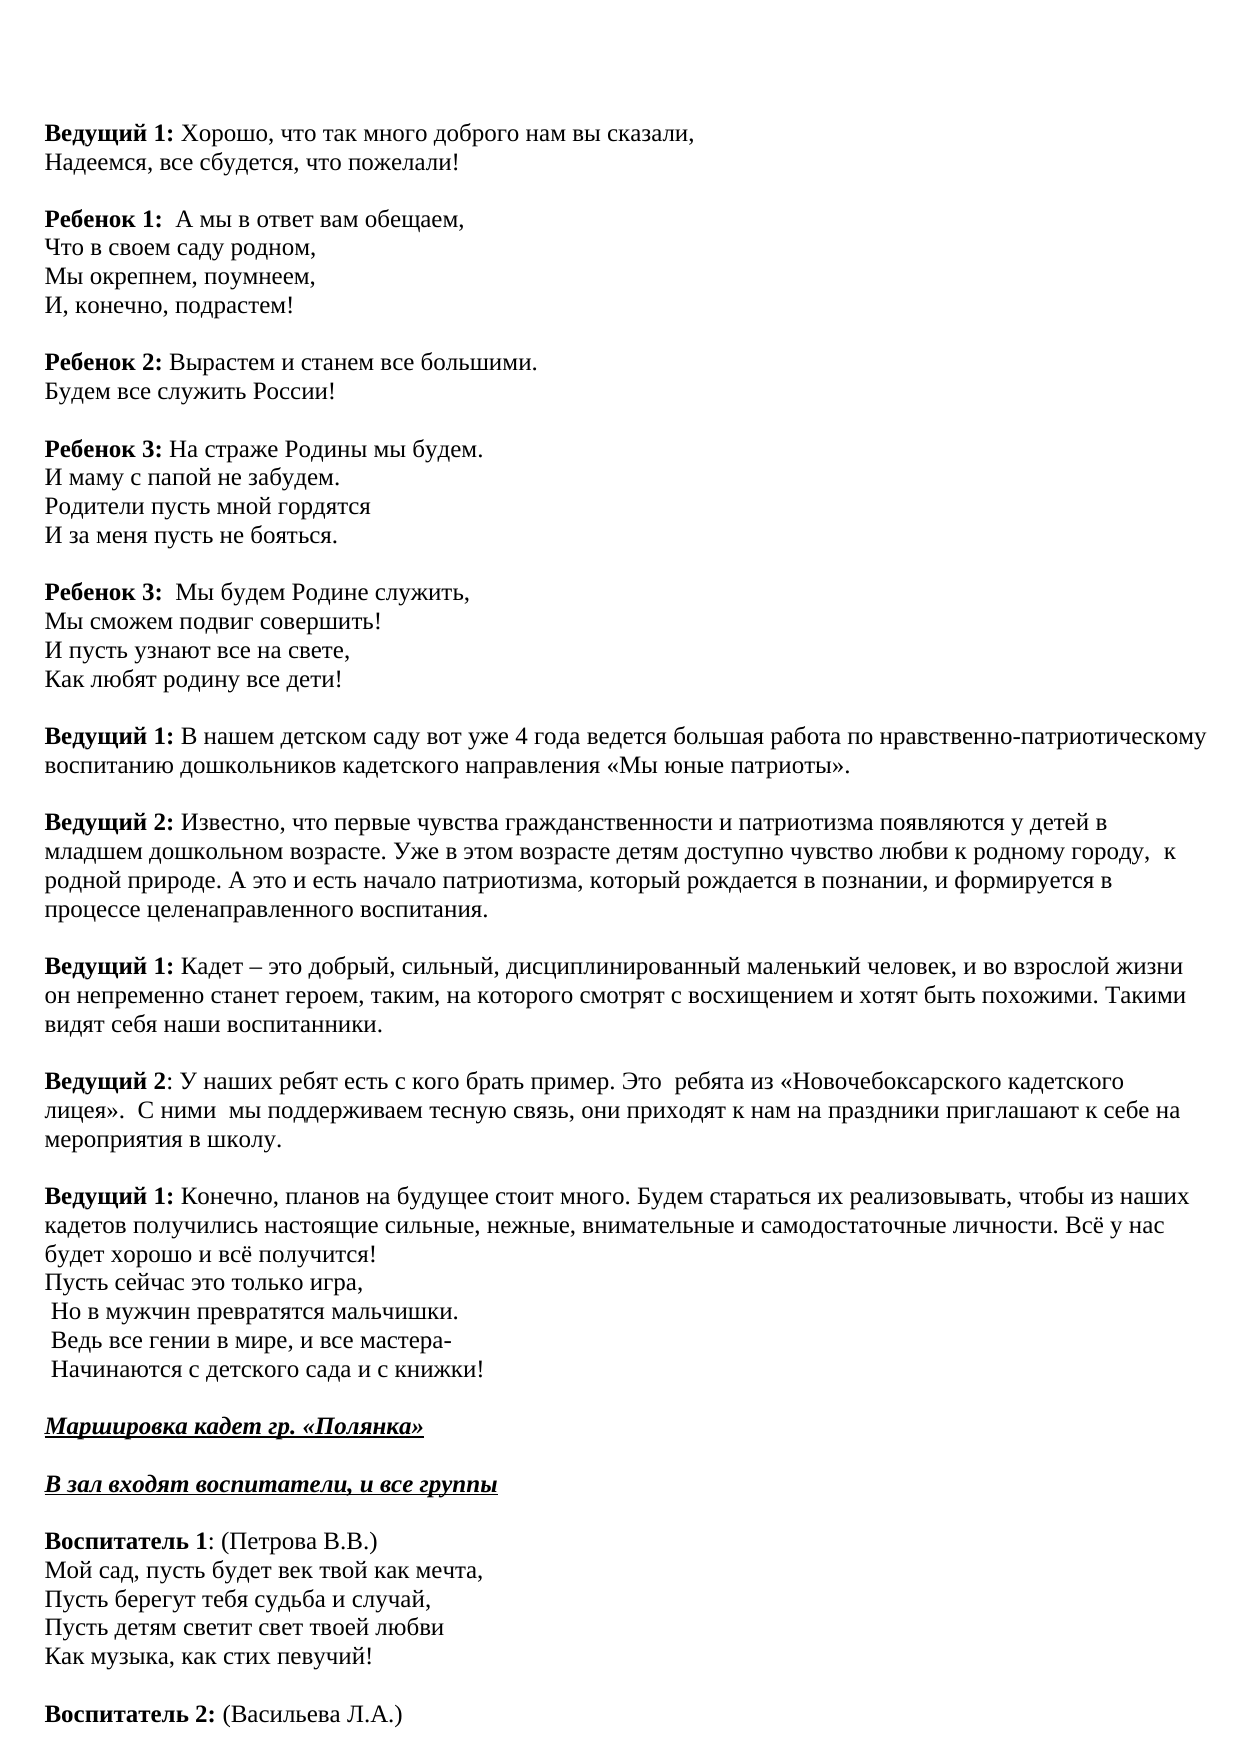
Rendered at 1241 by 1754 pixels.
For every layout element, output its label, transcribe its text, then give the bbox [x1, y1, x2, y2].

text Ребенок 1: А мы в ответ вам обещаем, [44, 204, 1211, 232]
text Ребенок 3: На страже Родины мы будем. [44, 434, 1211, 462]
text Пусть сейчас это только игра, [44, 1267, 1211, 1296]
text Как любят родину все дети! [44, 664, 1211, 692]
text И за меня пусть не бояться. [44, 520, 1211, 549]
text Что в своем саду родном, [44, 232, 1211, 261]
text Родители пусть мной гордятся [44, 491, 1211, 520]
text Ведущий 2: У наших ребят есть с кого брать пример. Это ребята из «Новочебоксарского кадетского лицея». С ними мы поддерживаем тесную связь, они приходят к нам на праздники приглашают к себе на мероприятия в школу. [44, 1066, 1211, 1152]
text Как музыка, как стих певучий! [44, 1641, 1211, 1670]
text И, конечно, подрастем! [44, 290, 1211, 319]
text Ведущий 1: Кадет – это добрый, сильный, дисциплинированный маленький человек, и во взрослой жизни он непременно станет героем, таким, на которого смотрят с восхищением и хотят быть похожими. Такими видят себя наши воспитанники. [44, 951, 1211, 1037]
text Воспитатель 2: (Васильева Л.А.) [44, 1699, 1211, 1727]
text Но в мужчин превратятся мальчишки. [44, 1296, 1211, 1325]
text Ведущий 1: В нашем детском саду вот уже 4 года ведется большая работа по нравственно-патриотическому воспитанию дошкольников кадетского направления «Мы юные патриоты». [44, 721, 1211, 779]
text Будем все служить России! [44, 376, 1211, 405]
text Ребенок 2: Вырастем и станем все большими. [44, 347, 1211, 376]
text Ведущий 1: Конечно, планов на будущее стоит много. Будем стараться их реализовывать, чтобы из наших кадетов получились настоящие сильные, нежные, внимательные и самодостаточные личности. Всё у нас будет хорошо и всё получится! [44, 1181, 1211, 1267]
text Начинаются с детского сада и с книжки! [44, 1354, 1211, 1382]
text Воспитатель 1: (Петрова В.В.) [44, 1526, 1211, 1555]
text Ведущий 1: Хорошо, что так много доброго нам вы сказали, [44, 118, 1211, 147]
text Мы окрепнем, поумнеем, [44, 261, 1211, 290]
text Ведь все гении в мире, и все мастера- [44, 1325, 1211, 1354]
text Ведущий 2: Известно, что первые чувства гражданственности и патриотизма появляются у детей в младшем дошкольном возрасте. Уже в этом возрасте детям доступно чувство любви к родному городу, к родной природе. А это и есть начало патриотизма, который рождается в познании, и формируется в процессе целенаправленного воспитания. [44, 807, 1211, 922]
text Пусть детям светит свет твоей любви [44, 1612, 1211, 1641]
text Надеемся, все сбудется, что пожелали! [44, 147, 1211, 176]
text Пусть берегут тебя судьба и случай, [44, 1584, 1211, 1612]
text Мой сад, пусть будет век твой как мечта, [44, 1555, 1211, 1584]
text Мы сможем подвиг совершить! [44, 606, 1211, 635]
text Маршировка кадет гр. «Полянка» [44, 1411, 1211, 1440]
text В зал входят воспитатели, и все группы [44, 1469, 1211, 1497]
text Ребенок 3: Мы будем Родине служить, [44, 577, 1211, 606]
text И пусть узнают все на свете, [44, 635, 1211, 664]
text И маму с папой не забудем. [44, 462, 1211, 491]
